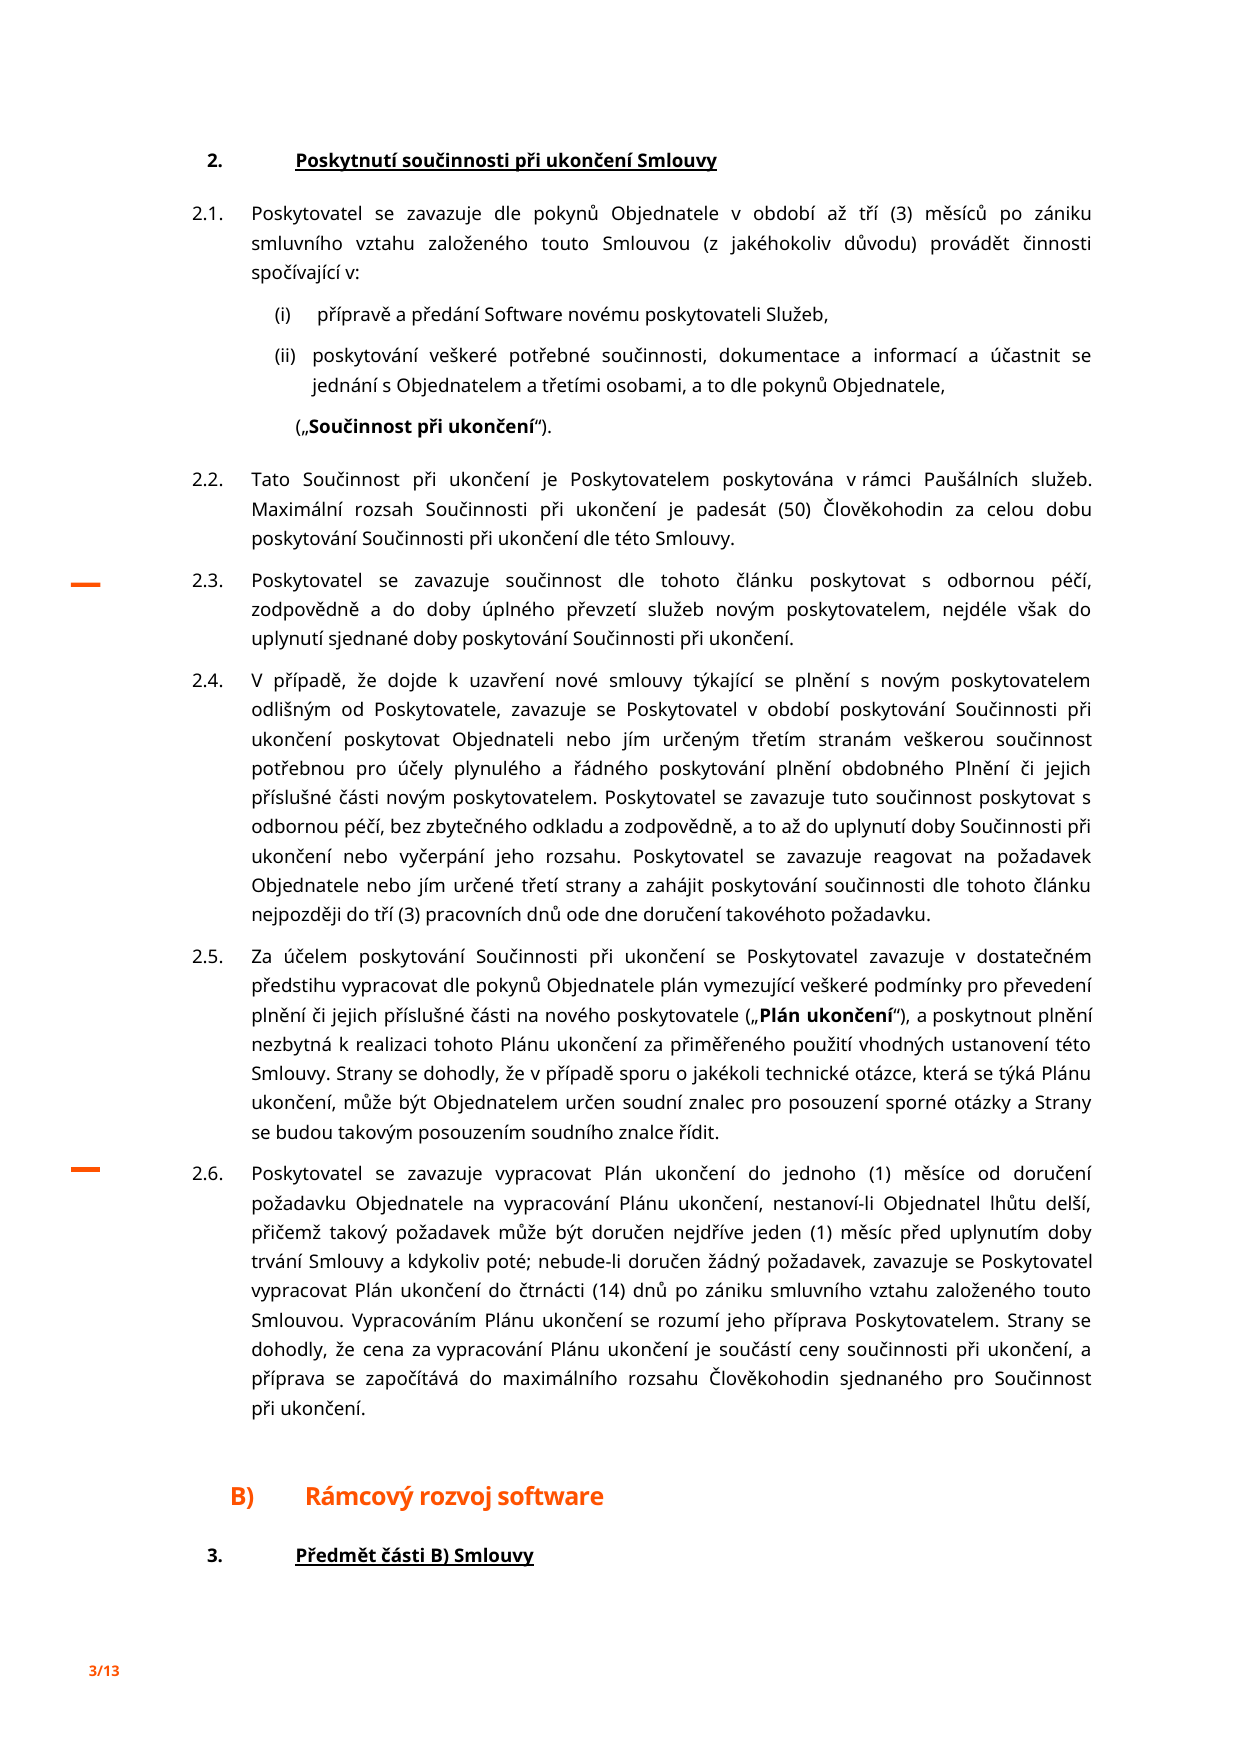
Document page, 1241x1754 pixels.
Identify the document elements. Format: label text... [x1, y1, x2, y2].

subtitle Rámcový rozvoj software [229, 1478, 1093, 1512]
subtitle Poskytnutí součinnosti při ukončení Smlouvy [207, 148, 1093, 173]
list poskytování veškeré potřebné součinnosti, dokumentace a informací a účastnit se jednání s Objednatelem a třetími osobami, a to dle pokynů Objednatele, [274, 343, 1093, 397]
text („Součinnost při ukončení“). [295, 414, 1093, 439]
list Poskytovatel se zavazuje dle pokynů Objednatele v období až tří (3) měsíců po zániku smluvního vztahu založeného touto Smlouvou (z jakéhokoliv důvodu) provádět činnosti spočívající v: [192, 201, 1093, 285]
list přípravě a předání Software novému poskytovateli Služeb, [274, 301, 1093, 326]
list Poskytovatel se zavazuje součinnost dle tohoto článku poskytovat s odbornou péčí, zodpovědně a do doby úplného převzetí služeb novým poskytovatelem, nejdéle však do uplynutí sjednané doby poskytování Součinnosti při ukončení. [192, 567, 1093, 651]
list Poskytovatel se zavazuje vypracovat Plán ukončení do jednoho (1) měsíce od doručení požadavku Objednatele na vypracování Plánu ukončení, nestanoví-li Objednatel lhůtu delší, přičemž takový požadavek může být doručen nejdříve jeden (1) měsíc před uplynutím doby trvání Smlouvy a kdykoliv poté; nebude-li doručen žádný požadavek, zavazuje se Poskytovatel vypracovat Plán ukončení do čtrnácti (14) dnů po zániku smluvního vztahu založeného touto Smlouvou. Vypracováním Plánu ukončení se rozumí jeho příprava Poskytovatelem. Strany se dohodly, že cena za vypracování Plánu ukončení je součástí ceny součinnosti při ukončení, a příprava se započítává do maximálního rozsahu Člověkohodin sjednaného pro Součinnost při ukončení. [192, 1161, 1093, 1420]
subtitle Předmět části B) Smlouvy [207, 1543, 1093, 1568]
list V případě, že dojde k uzavření nové smlouvy týkající se plnění s novým poskytovatelem odlišným od Poskytovatele, zavazuje se Poskytovatel v období poskytování Součinnosti při ukončení poskytovat Objednateli nebo jím určeným třetím stranám veškerou součinnost potřebnou pro účely plynulého a řádného poskytování plnění obdobného Plnění či jejich příslušné části novým poskytovatelem. Poskytovatel se zavazuje tuto součinnost poskytovat s odbornou péčí, bez zbytečného odkladu a zodpovědně, a to až do uplynutí doby Součinnosti při ukončení nebo vyčerpání jeho rozsahu. Poskytovatel se zavazuje reagovat na požadavek Objednatele nebo jím určené třetí strany a zahájit poskytování součinnosti dle tohoto článku nejpozději do tří (3) pracovních dnů ode dne doručení takovéhoto požadavku. [192, 667, 1093, 927]
list Tato Součinnost při ukončení je Poskytovatelem poskytována v rámci Paušálních služeb. Maximální rozsah Součinnosti při ukončení je padesát (50) Člověkohodin za celou dobu poskytování Součinnosti při ukončení dle této Smlouvy. [192, 467, 1093, 551]
list Za účelem poskytování Součinnosti při ukončení se Poskytovatel zavazuje v dostatečném předstihu vypracovat dle pokynů Objednatele plán vymezující veškeré podmínky pro převedení plnění či jejich příslušné části na nového poskytovatele („Plán ukončení“), a poskytnout plnění nezbytná k realizaci tohoto Plánu ukončení za přiměřeného použití vhodných ustanovení této Smlouvy. Strany se dohodly, že v případě sporu o jakékoli technické otázce, která se týká Plánu ukončení, může být Objednatelem určen soudní znalec pro posouzení sporné otázky a Strany se budou takovým posouzením soudního znalce řídit. [192, 943, 1093, 1144]
